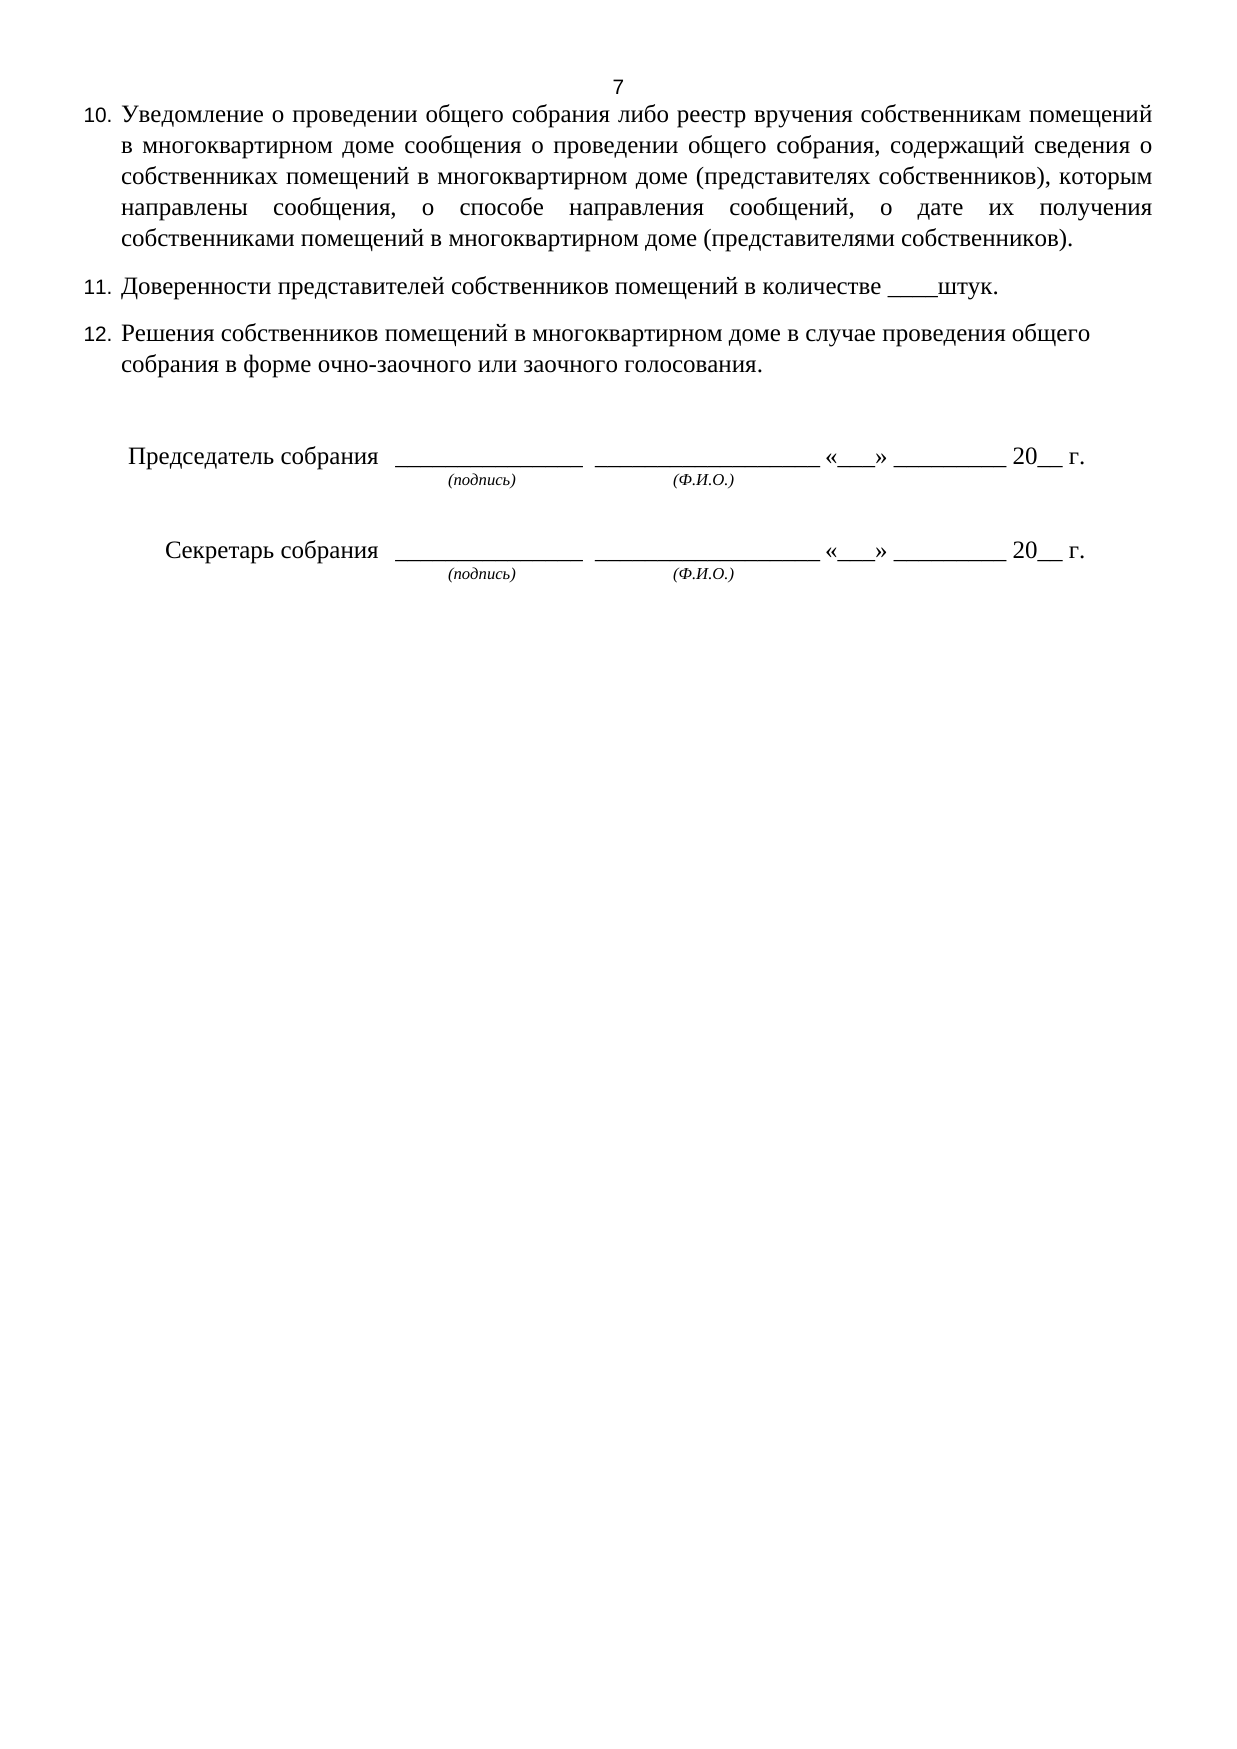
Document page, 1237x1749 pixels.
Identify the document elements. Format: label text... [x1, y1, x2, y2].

table_header «___» _________ 20__ г. [823, 441, 1087, 489]
table_header «___» _________ 20__ г. [823, 535, 1087, 583]
table_header __________________ (Ф.И.О.) [587, 441, 822, 489]
table_header __________________ (Ф.И.О.) [587, 535, 822, 583]
table_header _______________ (подпись) [380, 441, 585, 489]
table_header _______________ (подпись) [380, 535, 585, 583]
list Доверенности представителей собственников помещений в количестве ____штук. [83, 271, 1153, 299]
table_header Председатель собрания [85, 441, 379, 489]
table_header Секретарь собрания [85, 535, 379, 583]
list Уведомление о проведении общего собрания либо реестр вручения собственникам помещений в многоквартирном доме сообщения о проведении общего собрания, содержащий сведения о собственниках помещений в многоквартирном доме (представителях собственников), которым направлены сообщения, о способе направления сообщений, о дате их получения собственниками помещений в многоквартирном доме (представителями собственников). [83, 99, 1153, 252]
list Решения собственников помещений в многоквартирном доме в случае проведения общего собрания в форме очно-заочного или заочного голосования. [83, 318, 1153, 378]
